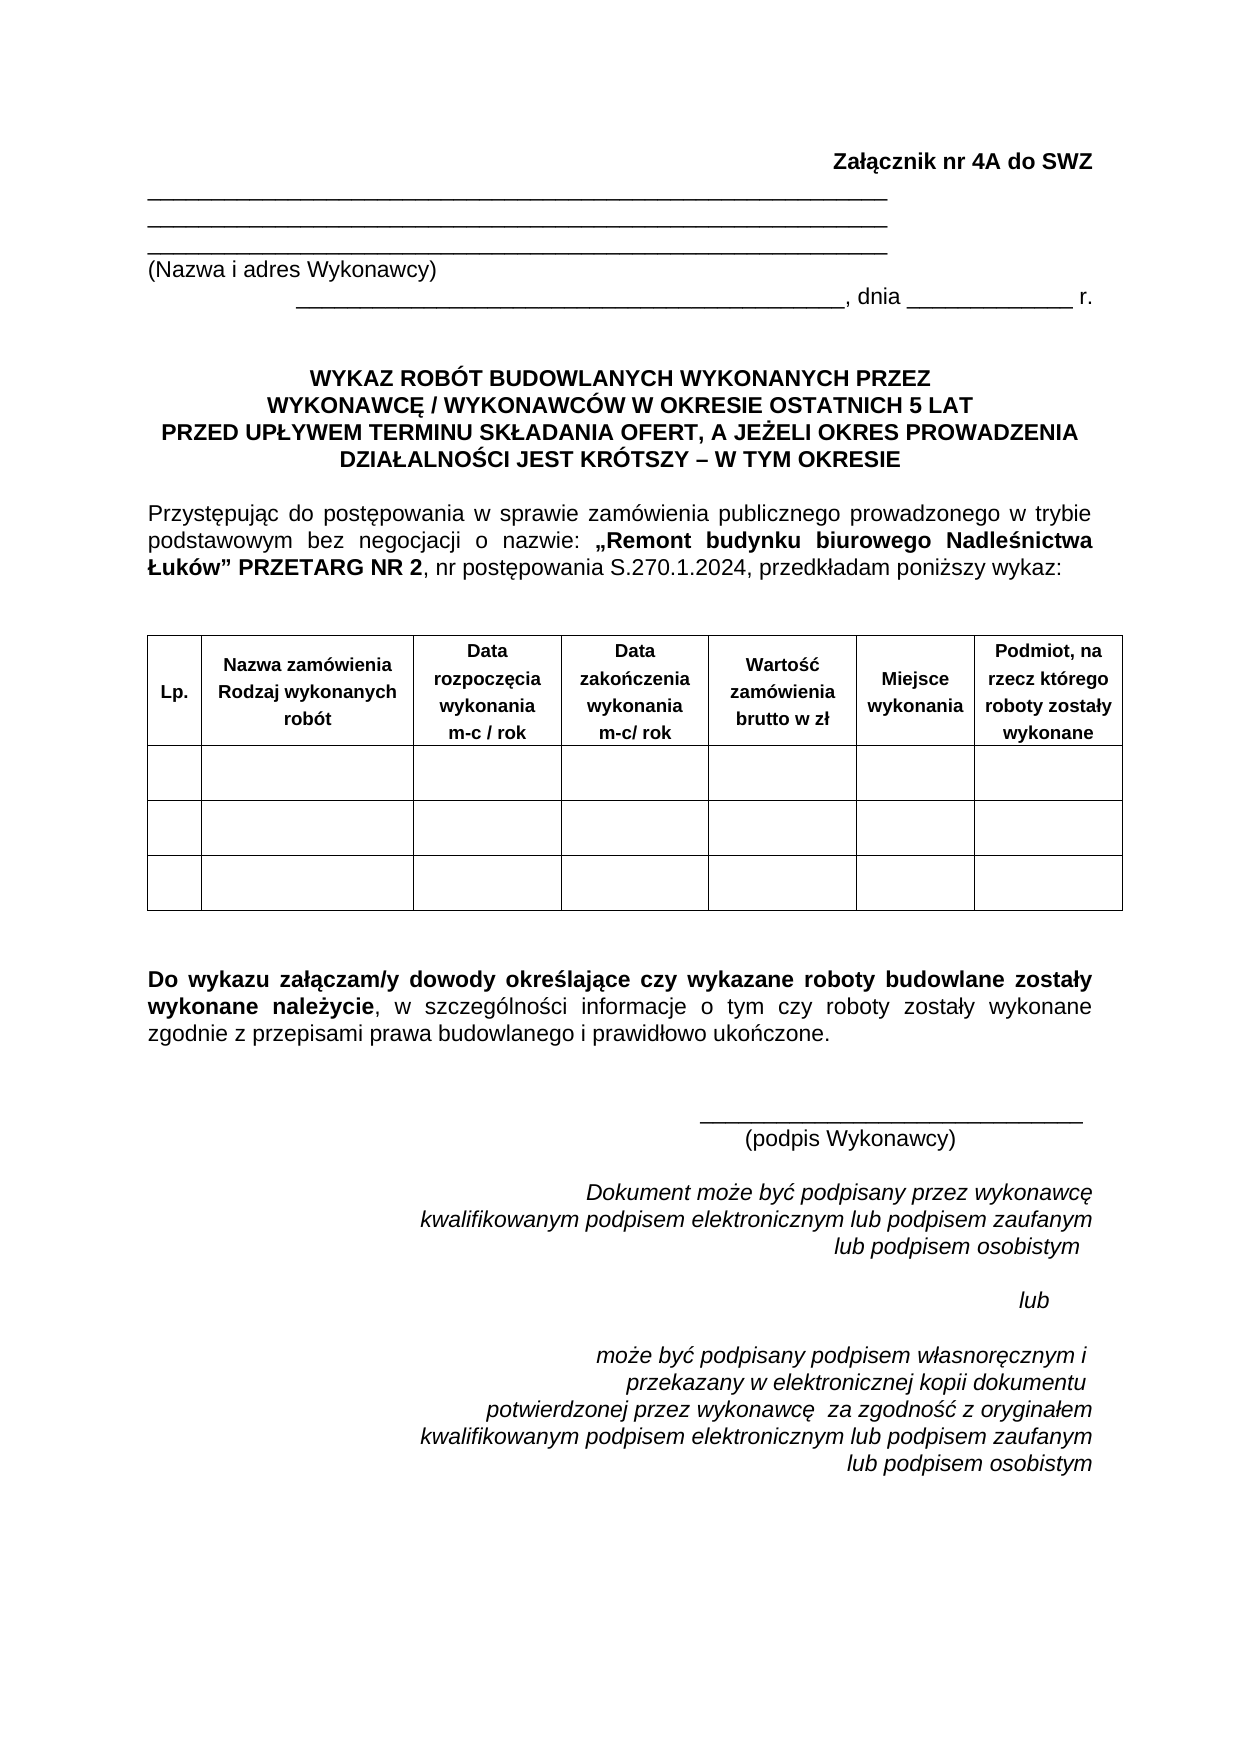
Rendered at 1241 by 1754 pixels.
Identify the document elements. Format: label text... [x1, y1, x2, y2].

table_cell [709, 856, 856, 910]
table_cell [202, 746, 413, 800]
table_header Miejsce wykonania [857, 636, 974, 744]
text ___________________________________________, dnia _____________ r. [148, 283, 1093, 310]
table_header Podmiot, na rzecz którego roboty zostały wykonane [975, 636, 1122, 744]
text WYKONAWCĘ / WYKONAWCÓW W OKRESIE OSTATNICH 5 LAT [148, 391, 1093, 418]
text Załącznik nr 4A do SWZ [148, 148, 1093, 175]
table_cell [857, 746, 974, 800]
table_cell [709, 746, 856, 800]
text __________________________________________________________ [148, 202, 1093, 229]
text PRZED UPŁYWEM TERMINU SKŁADANIA OFERT, A JEŻELI OKRES PROWADZENIA DZIAŁALNOŚCI JEST KRÓTSZY – W TYM OKRESIE [148, 418, 1093, 473]
text __________________________________________________________ [148, 175, 1093, 202]
table_cell [414, 746, 561, 800]
table_cell [709, 801, 856, 855]
table_cell [202, 801, 413, 855]
text __________________________________________________________ [148, 229, 1093, 256]
table_header Data zakończenia wykonania m-c/ rok [562, 636, 708, 744]
table_header Wartość zamówienia brutto w zł [709, 636, 856, 744]
text lub podpisem osobistym [148, 1450, 1093, 1477]
text WYKAZ ROBÓT BUDOWLANYCH WYKONANYCH PRZEZ [148, 364, 1093, 391]
text ______________________________ [700, 1074, 1093, 1125]
table_cell [562, 801, 708, 855]
text Do wykazu załączam/y dowody określające czy wykazane roboty budowlane zostały wykonane należycie, w szczególności informacje o tym czy roboty zostały wykonane zgodnie z przepisami prawa budowlanego i prawidłowo ukończone. [148, 965, 1093, 1047]
table_cell [148, 746, 201, 800]
table_cell [414, 801, 561, 855]
table_header Lp. [148, 636, 201, 744]
text (Nazwa i adres Wykonawcy) [148, 256, 1093, 283]
table_cell [562, 746, 708, 800]
table_header Nazwa zamówienia Rodzaj wykonanych robót [202, 636, 413, 744]
table_cell [148, 856, 201, 910]
table_cell [562, 856, 708, 910]
table_header Data rozpoczęcia wykonania m-c / rok [414, 636, 561, 744]
text Dokument może być podpisany przez wykonawcę kwalifikowanym podpisem elektronicznym lub podpisem zaufanym [148, 1179, 1093, 1233]
table_cell [202, 856, 413, 910]
text (podpis Wykonawcy) [700, 1125, 1093, 1152]
table_cell [975, 801, 1122, 855]
text Przystępując do postępowania w sprawie zamówienia publicznego prowadzonego w trybie podstawowym bez negocjacji o nazwie: „Remont budynku biurowego Nadleśnictwa Łuków” PRZETARG NR 2, nr postępowania S.270.1.2024, przedkładam poniższy wykaz: [148, 500, 1093, 581]
table_cell [975, 746, 1122, 800]
table_cell [414, 856, 561, 910]
table_cell [148, 801, 201, 855]
table_cell [857, 856, 974, 910]
table_cell [857, 801, 974, 855]
text lub podpisem osobistym lub może być podpisany podpisem własnoręcznym i przekazany w elektronicznej kopii dokumentu potwierdzonej przez wykonawcę za zgodność z oryginałem kwalifikowanym podpisem elektronicznym lub podpisem zaufanym [148, 1233, 1093, 1450]
table_cell [975, 856, 1122, 910]
